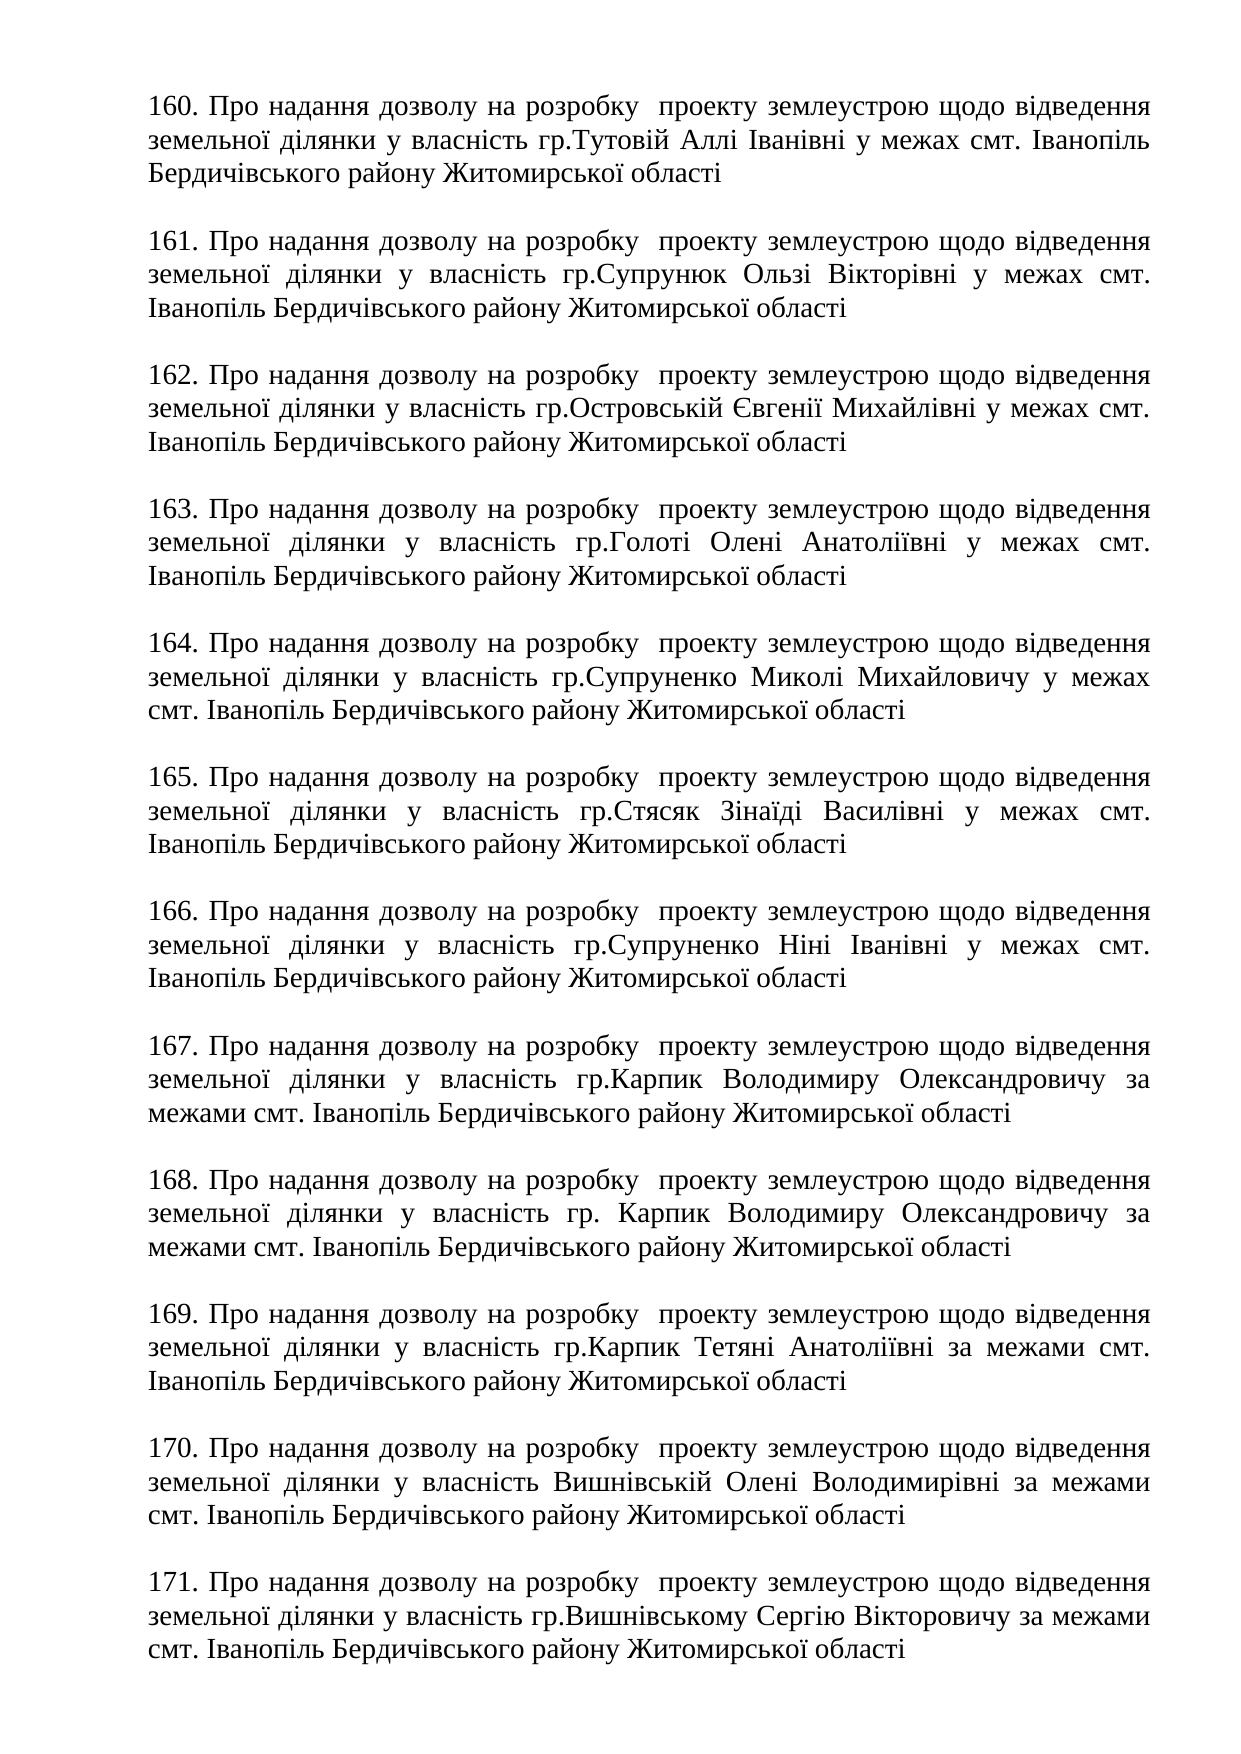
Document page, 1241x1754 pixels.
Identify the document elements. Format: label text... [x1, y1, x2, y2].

list 169. Про надання дозволу на розробку проекту землеустрою щодо відведення земельної ділянки у власність гр.Карпик Тетяні Анатоліївні за межами смт. Іванопіль Бердичівського району Житомирської області [148, 1296, 1152, 1397]
list 171. Про надання дозволу на розробку проекту землеустрою щодо відведення земельної ділянки у власність гр.Вишнівському Сергію Вікторовичу за межами смт. Іванопіль Бердичівського району Житомирської області [148, 1564, 1152, 1665]
list 165. Про надання дозволу на розробку проекту землеустрою щодо відведення земельної ділянки у власність гр.Стясяк Зінаїді Василівні у межах смт. Іванопіль Бердичівського району Житомирської області [148, 759, 1152, 860]
list 170. Про надання дозволу на розробку проекту землеустрою щодо відведення земельної ділянки у власність Вишнівській Олені Володимирівні за межами смт. Іванопіль Бердичівського району Житомирської області [148, 1430, 1152, 1531]
list 168. Про надання дозволу на розробку проекту землеустрою щодо відведення земельної ділянки у власність гр. Карпик Володимиру Олександровичу за межами смт. Іванопіль Бердичівського району Житомирської області [148, 1162, 1152, 1262]
list 167. Про надання дозволу на розробку проекту землеустрою щодо відведення земельної ділянки у власність гр.Карпик Володимиру Олександровичу за межами смт. Іванопіль Бердичівського району Житомирської області [148, 1028, 1152, 1128]
list 164. Про надання дозволу на розробку проекту землеустрою щодо відведення земельної ділянки у власність гр.Супруненко Миколі Михайловичу у межах смт. Іванопіль Бердичівського району Житомирської області [148, 625, 1152, 726]
list 160. Про надання дозволу на розробку проекту землеустрою щодо відведення земельної ділянки у власність гр.Тутовій Аллі Іванівні у межах смт. Іванопіль Бердичівського району Житомирської області [148, 88, 1152, 189]
list 166. Про надання дозволу на розробку проекту землеустрою щодо відведення земельної ділянки у власність гр.Супруненко Ніні Іванівні у межах смт. Іванопіль Бердичівського району Житомирської області [148, 893, 1152, 994]
list 163. Про надання дозволу на розробку проекту землеустрою щодо відведення земельної ділянки у власність гр.Голоті Олені Анатоліївні у межах смт. Іванопіль Бердичівського району Житомирської області [148, 491, 1152, 592]
list 162. Про надання дозволу на розробку проекту землеустрою щодо відведення земельної ділянки у власність гр.Островській Євгенії Михайлівні у межах смт. Іванопіль Бердичівського району Житомирської області [148, 357, 1152, 457]
list 161. Про надання дозволу на розробку проекту землеустрою щодо відведення земельної ділянки у власність гр.Супрунюк Ользі Вікторівні у межах смт. Іванопіль Бердичівського району Житомирської області [148, 223, 1152, 323]
